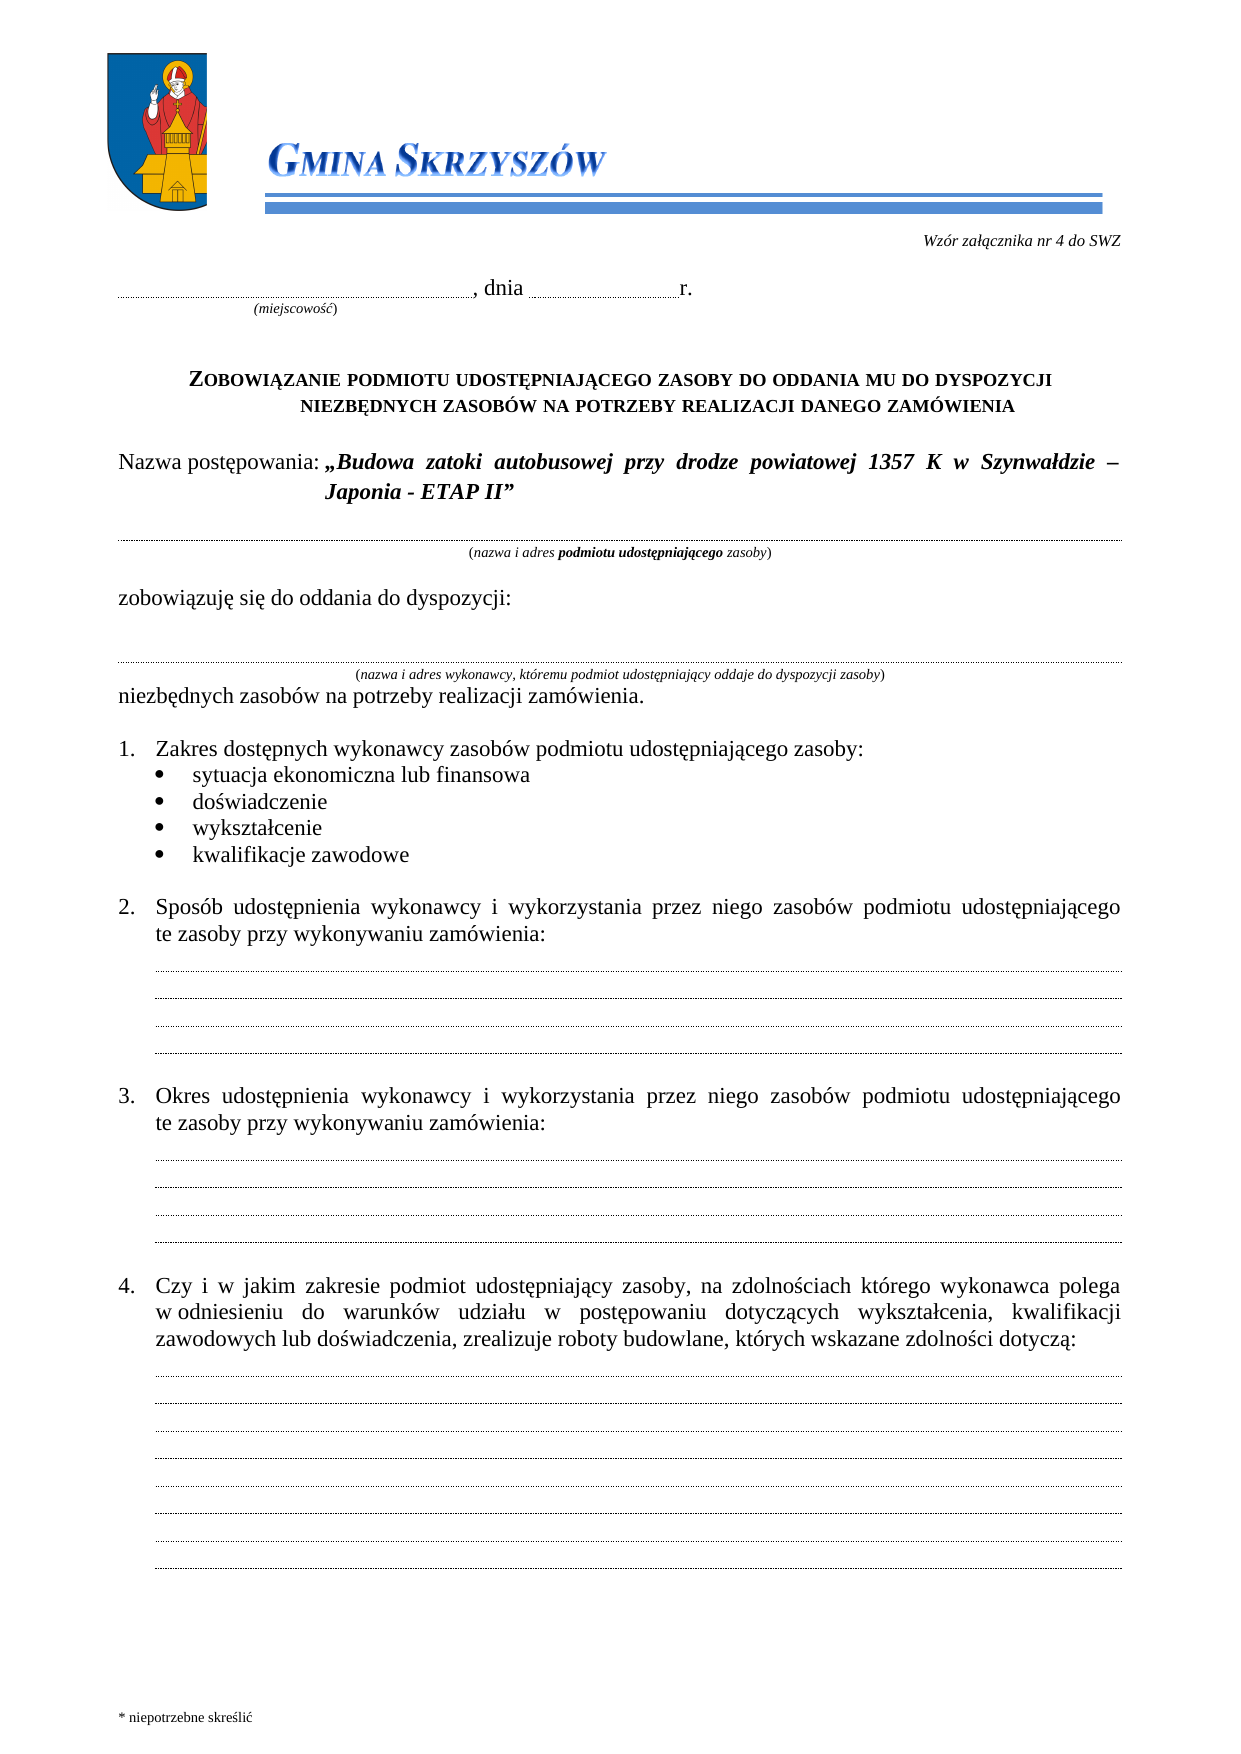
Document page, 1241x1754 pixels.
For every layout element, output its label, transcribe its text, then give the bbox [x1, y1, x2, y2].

list sytuacja ekonomiczna lub finansowa [155, 762, 1122, 788]
list doświadczenie [155, 788, 1122, 814]
list Sposób udostępnienia wykonawcy i wykorzystania przez niego zasobów podmiotu udostępniającego te zasoby przy wykonywaniu zamówienia: [118, 893, 1122, 946]
list Zakres dostępnych wykonawcy zasobów podmiotu udostępniającego zasoby: [118, 735, 1122, 762]
text (nazwa i adres podmiotu udostępniającego zasoby) [118, 543, 1122, 560]
list kwalifikacje zawodowe [155, 841, 1122, 867]
subtitle Zobowiązanie podmiotu udostępniającego zasoby do oddania mu do dyspozycji niezbędnych zasobów na potrzeby realizacji danego zamówienia [118, 365, 1122, 418]
text zobowiązuję się do oddania do dyspozycji: [118, 584, 1122, 611]
picture [107, 28, 1122, 231]
text niezbędnych zasobów na potrzeby realizacji zamówienia. [118, 682, 1122, 709]
text , dnia r. [118, 274, 1122, 300]
list Czy i w jakim zakresie podmiot udostępniający zasoby, na zdolnościach którego wykonawca polega w odniesieniu do warunków udziału w postępowaniu dotyczących wykształcenia, kwalifikacji zawodowych lub doświadczenia, zrealizuje roboty budowlane, których wskazane zdolności dotyczą: [118, 1272, 1122, 1351]
text Nazwa postępowania: „Budowa zatoki autobusowej przy drodze powiatowej 1357 K w Szynwałdzie – Japonia - ETAP II” [118, 448, 1122, 504]
text (miejscowość) [118, 300, 472, 317]
list Okres udostępnienia wykonawcy i wykorzystania przez niego zasobów podmiotu udostępniającego te zasoby przy wykonywaniu zamówienia: [118, 1083, 1122, 1135]
text Wzór załącznika nr 4 do SWZ [118, 231, 1122, 250]
list wykształcenie [155, 814, 1122, 841]
text (nazwa i adres wykonawcy, któremu podmiot udostępniający oddaje do dyspozycji zasoby) [118, 666, 1122, 682]
